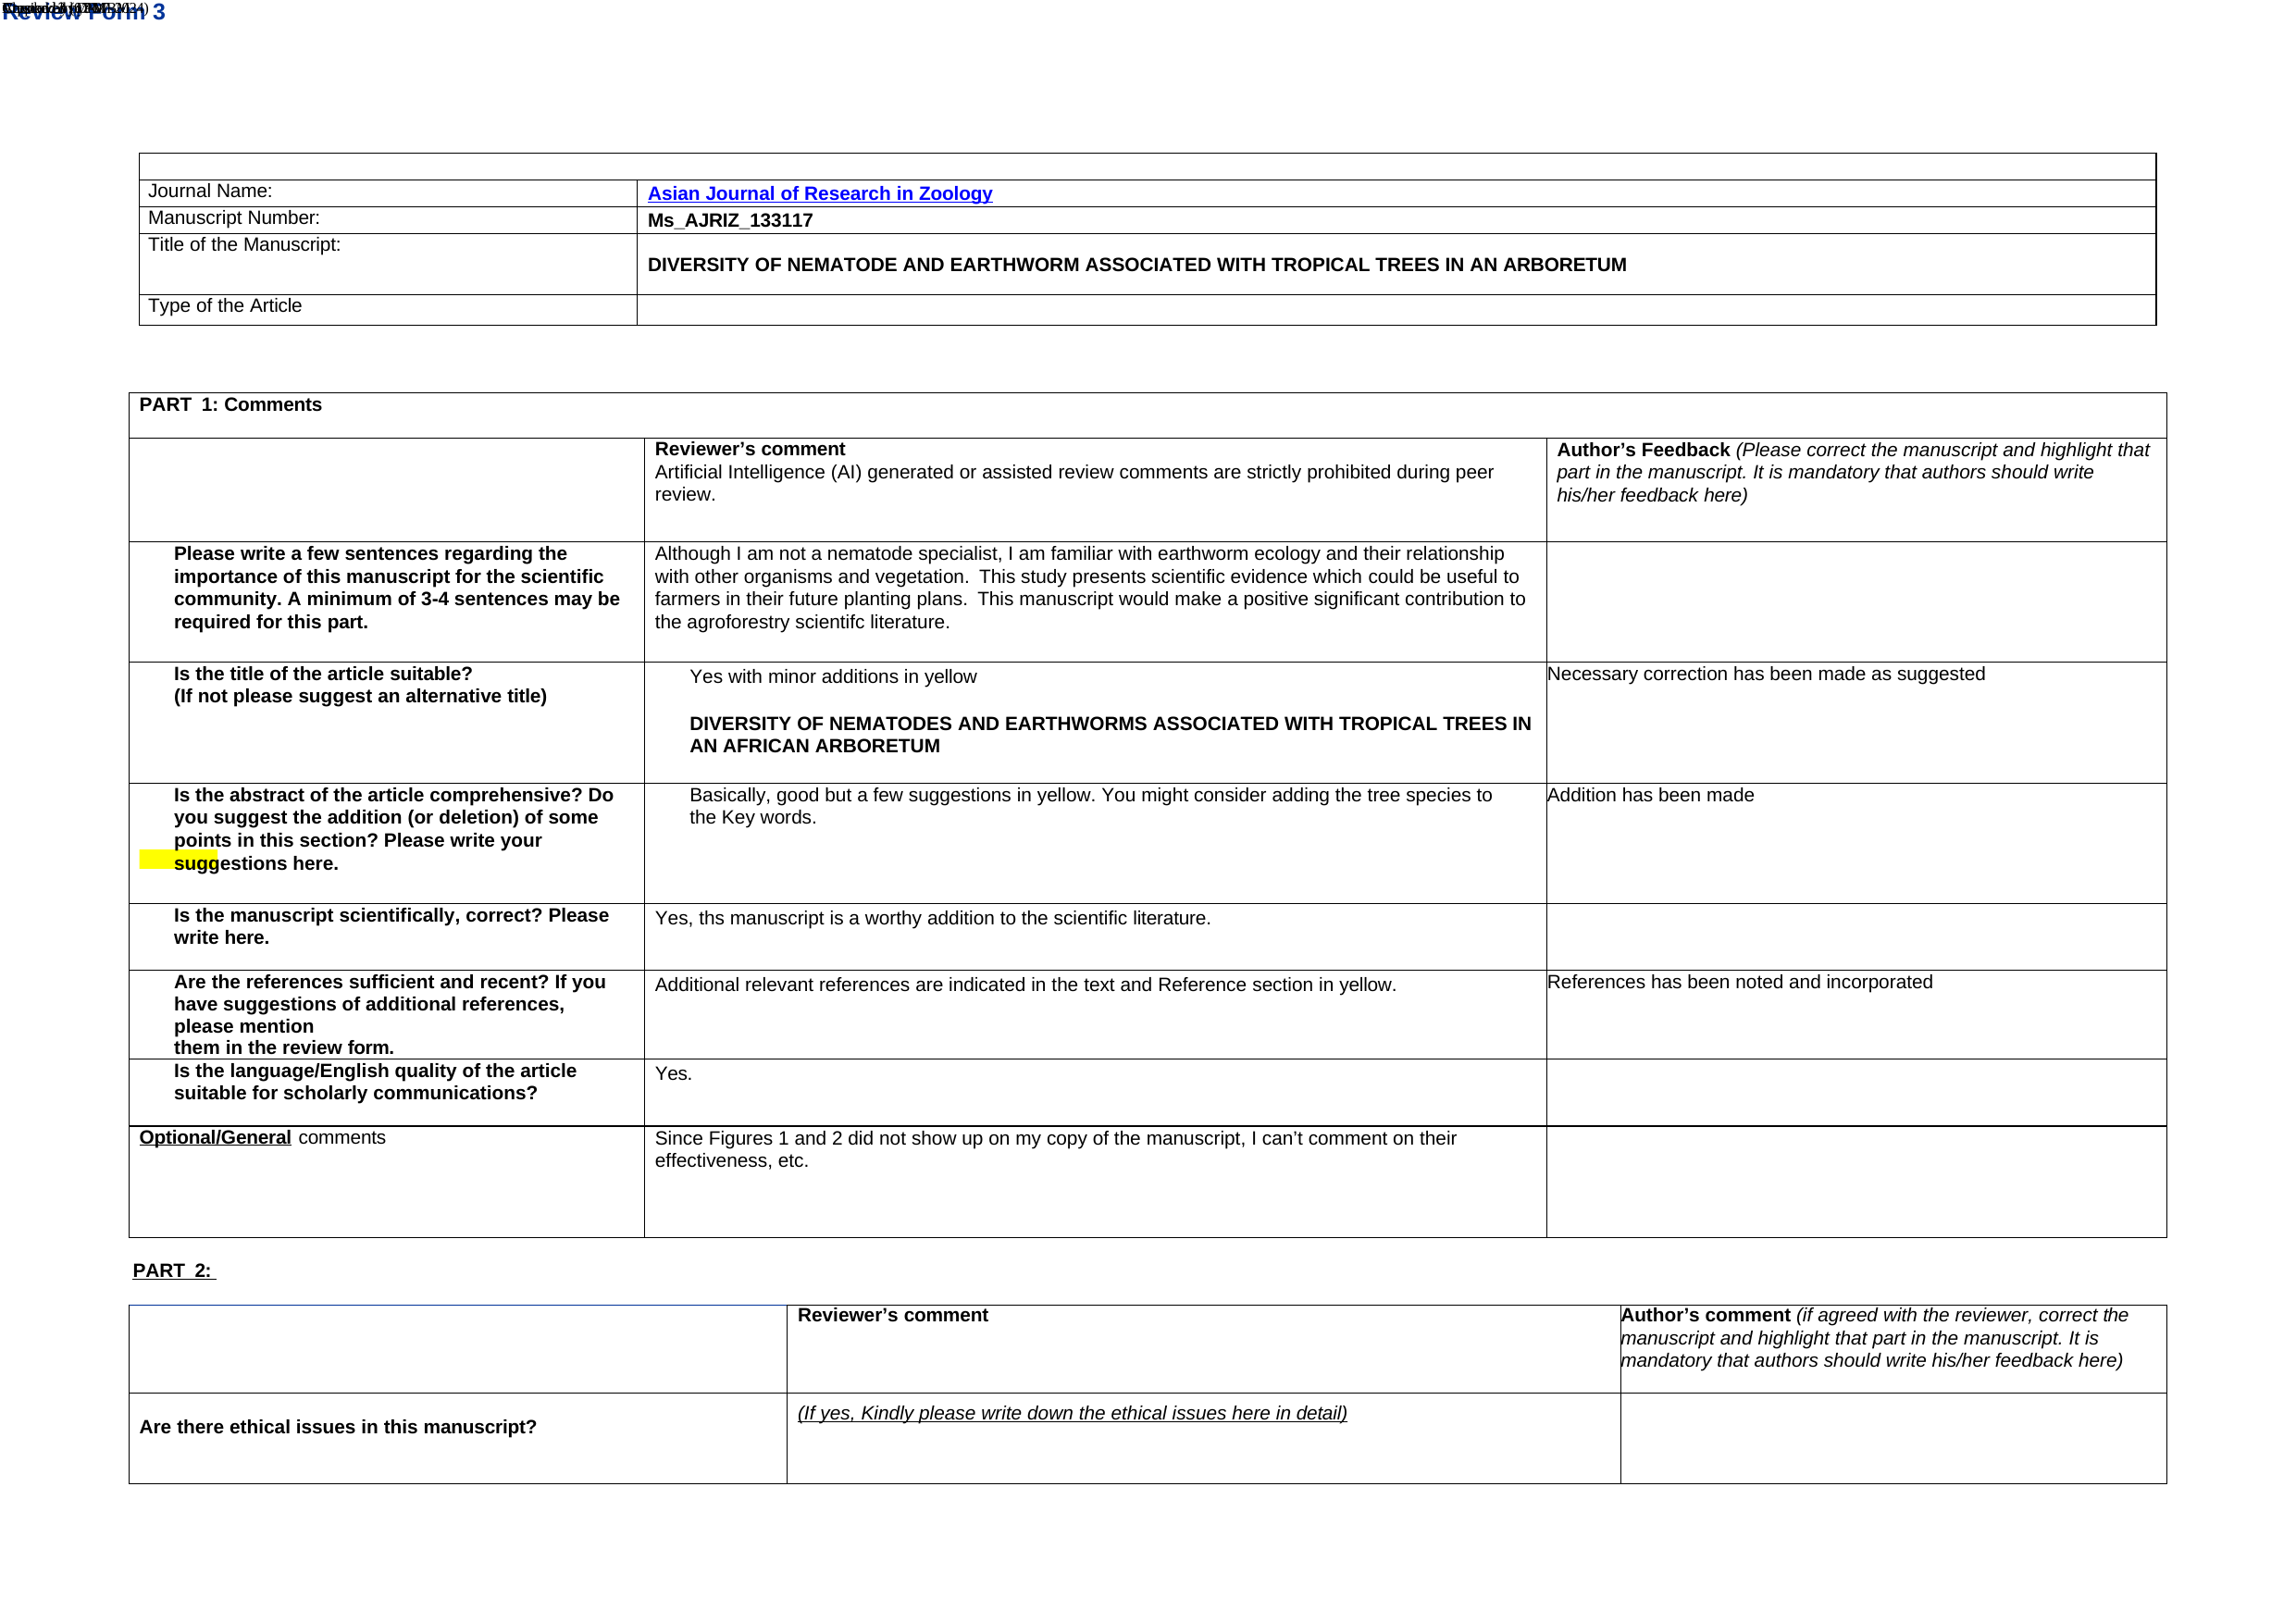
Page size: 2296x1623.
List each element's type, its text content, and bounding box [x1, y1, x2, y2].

table_header Author’s comment (if agreed with the reviewer, correct the manuscript and highlight that part in the manuscript. It is mandatory that authors should write his/her feedback here) [1621, 1306, 2166, 1393]
table_header PART 1: Comments [130, 393, 2166, 437]
table_cell References has been noted and incorporated [1547, 971, 2166, 1059]
table_cell Additional relevant references are indicated in the text and Reference section in yellow. [645, 971, 1546, 1059]
table_cell Is the abstract of the article comprehensive? Do you suggest the addition (or deletion) of some points in this section? Please write your suggestions here. [130, 784, 644, 903]
table_cell Yes with minor additions in yellow DIVERSITY OF NEMATODES AND EARTHWORMS ASSOCIATED WITH TROPICAL TREES IN AN AFRICAN ARBORETUM [645, 663, 1546, 783]
table_cell [1547, 542, 2166, 662]
table_cell Yes. [645, 1059, 1546, 1125]
table_cell Are there ethical issues in this manuscript? [130, 1394, 787, 1483]
table_header Reviewer’s comment [788, 1306, 1620, 1393]
table_cell Necessary correction has been made as suggested [1547, 663, 2166, 783]
table_cell Title of the Manuscript: [140, 234, 637, 294]
table_cell Optional/General comments [130, 1127, 644, 1237]
table_cell Are the references sufficient and recent? If you have suggestions of additional references, please mention them in the review form. [130, 971, 644, 1059]
table_header [140, 154, 2155, 179]
table_cell [1621, 1394, 2166, 1483]
table_cell Addition has been made [1547, 784, 2166, 903]
table_cell [1547, 904, 2166, 970]
table_cell Is the language/English quality of the article suitable for scholarly communications? [130, 1059, 644, 1125]
table_cell (If yes, Kindly please write down the ethical issues here in detail) [788, 1394, 1620, 1483]
table_cell Yes, ths manuscript is a worthy addition to the scientific literature. [645, 904, 1546, 970]
table_cell Since Figures 1 and 2 did not show up on my copy of the manuscript, I can’t comment on their effectiveness, etc. [645, 1127, 1546, 1237]
table_cell Although I am not a nematode specialist, I am familiar with earthworm ecology and their relationship with other organisms and vegetation. This study presents scientific evidence which could be useful to farmers in their future planting plans. This manuscript would make a positive significant contribution to the agroforestry scientifc literature. [645, 542, 1546, 662]
table_cell Author’s Feedback (Please correct the manuscript and highlight that part in the manuscript. It is mandatory that authors should write his/her feedback here) [1547, 439, 2166, 541]
table_cell Asian Journal of Research in Zoology [638, 180, 2155, 206]
table_cell Ms_AJRIZ_133117 [638, 207, 2155, 233]
table_cell Is the title of the article suitable? (If not please suggest an alternative title) [130, 663, 644, 783]
table_cell [130, 439, 644, 541]
table_cell [1547, 1127, 2166, 1237]
table_cell Please write a few sentences regarding the importance of this manuscript for the scientific community. A minimum of 3-4 sentences may be required for this part. [130, 542, 644, 662]
table_cell Reviewer’s comment Artificial Intelligence (AI) generated or assisted review comments are strictly prohibited during peer review. [645, 439, 1546, 541]
table_cell DIVERSITY OF NEMATODE AND EARTHWORM ASSOCIATED WITH TROPICAL TREES IN AN ARBORETUM [638, 234, 2155, 294]
table_cell Journal Name: [140, 180, 637, 206]
table_cell Type of the Article [140, 295, 637, 325]
table_cell Manuscript Number: [140, 207, 637, 233]
table_cell [638, 295, 2155, 325]
table_cell Is the manuscript scientifically, correct? Please write here. [130, 904, 644, 970]
text PART 2: [132, 1260, 2172, 1282]
table_cell Basically, good but a few suggestions in yellow. You might consider adding the tree species to the Key words. [645, 784, 1546, 903]
table_header [130, 1306, 787, 1393]
table_cell [1547, 1059, 2166, 1125]
